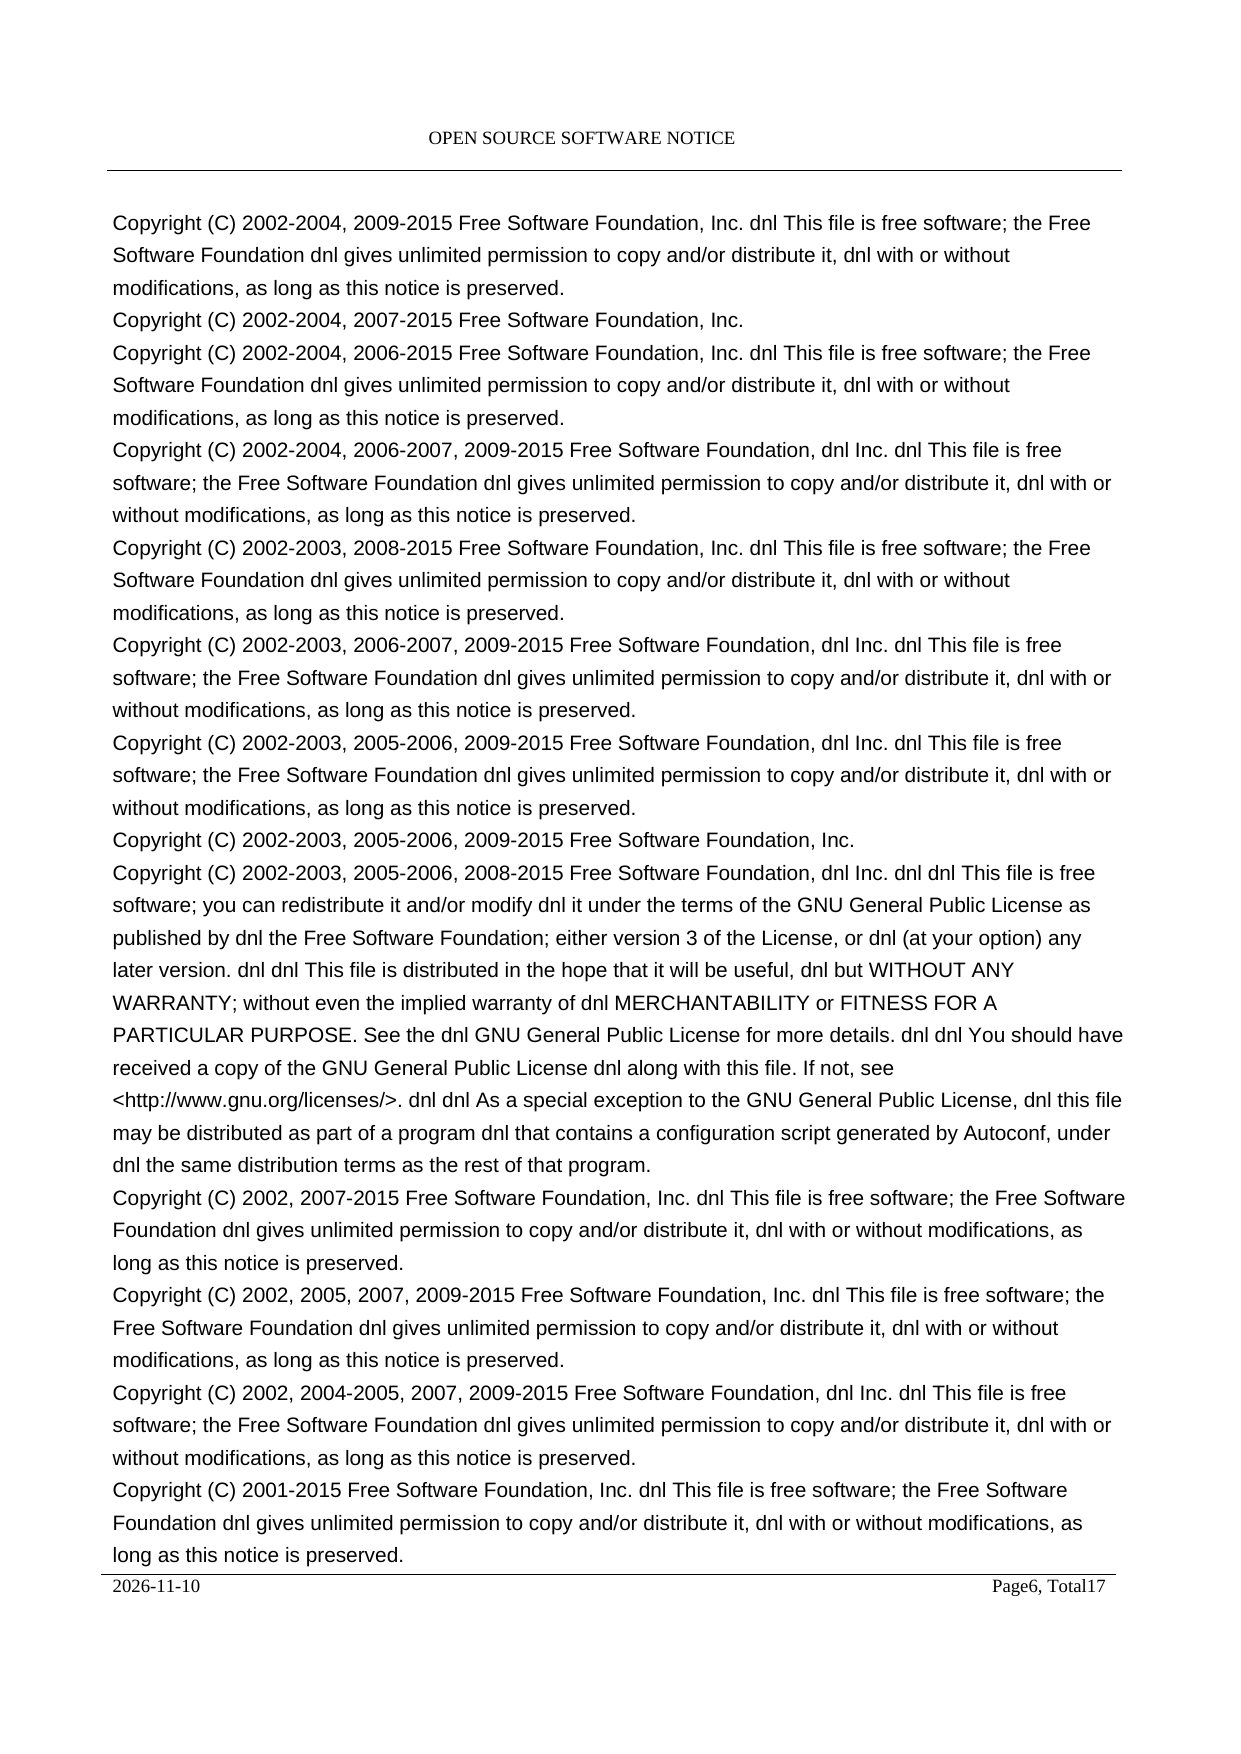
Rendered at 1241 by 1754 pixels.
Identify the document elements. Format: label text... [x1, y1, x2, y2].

text Copyright (C) 2002-2003, 2005-2006, 2009-2015 Free Software Foundation, dnl Inc. dnl This file is free software; the Free Software Foundation dnl gives unlimited permission to copy and/or distribute it, dnl with or without modifications, as long as this notice is preserved. [112, 726, 1128, 824]
text Copyright (C) 2002, 2007-2015 Free Software Foundation, Inc. dnl This file is free software; the Free Software Foundation dnl gives unlimited permission to copy and/or distribute it, dnl with or without modifications, as long as this notice is preserved. [112, 1181, 1128, 1279]
text Copyright (C) 2002-2003, 2006-2007, 2009-2015 Free Software Foundation, dnl Inc. dnl This file is free software; the Free Software Foundation dnl gives unlimited permission to copy and/or distribute it, dnl with or without modifications, as long as this notice is preserved. [112, 629, 1128, 726]
text Copyright (C) 2002-2004, 2006-2015 Free Software Foundation, Inc. dnl This file is free software; the Free Software Foundation dnl gives unlimited permission to copy and/or distribute it, dnl with or without modifications, as long as this notice is preserved. [112, 336, 1128, 434]
text Copyright (C) 2001-2015 Free Software Foundation, Inc. dnl This file is free software; the Free Software Foundation dnl gives unlimited permission to copy and/or distribute it, dnl with or without modifications, as long as this notice is preserved. [112, 1474, 1128, 1571]
text Copyright (C) 2002-2003, 2005-2006, 2009-2015 Free Software Foundation, Inc. [112, 824, 1128, 856]
text Copyright (C) 2002-2004, 2006-2007, 2009-2015 Free Software Foundation, dnl Inc. dnl This file is free software; the Free Software Foundation dnl gives unlimited permission to copy and/or distribute it, dnl with or without modifications, as long as this notice is preserved. [112, 434, 1128, 531]
text Copyright (C) 2002, 2004-2005, 2007, 2009-2015 Free Software Foundation, dnl Inc. dnl This file is free software; the Free Software Foundation dnl gives unlimited permission to copy and/or distribute it, dnl with or without modifications, as long as this notice is preserved. [112, 1376, 1128, 1474]
text Copyright (C) 2002, 2005, 2007, 2009-2015 Free Software Foundation, Inc. dnl This file is free software; the Free Software Foundation dnl gives unlimited permission to copy and/or distribute it, dnl with or without modifications, as long as this notice is preserved. [112, 1279, 1128, 1376]
text Copyright (C) 2002-2003, 2008-2015 Free Software Foundation, Inc. dnl This file is free software; the Free Software Foundation dnl gives unlimited permission to copy and/or distribute it, dnl with or without modifications, as long as this notice is preserved. [112, 531, 1128, 629]
text Copyright (C) 2002-2004, 2007-2015 Free Software Foundation, Inc. [112, 304, 1128, 336]
text Copyright (C) 2002-2003, 2005-2006, 2008-2015 Free Software Foundation, dnl Inc. dnl dnl This file is free software; you can redistribute it and/or modify dnl it under the terms of the GNU General Public License as published by dnl the Free Software Foundation; either version 3 of the License, or dnl (at your option) any later version. dnl dnl This file is distributed in the hope that it will be useful, dnl but WITHOUT ANY WARRANTY; without even the implied warranty of dnl MERCHANTABILITY or FITNESS FOR A PARTICULAR PURPOSE. See the dnl GNU General Public License for more details. dnl dnl You should have received a copy of the GNU General Public License dnl along with this file. If not, see <http://www.gnu.org/licenses/>. dnl dnl As a special exception to the GNU General Public License, dnl this file may be distributed as part of a program dnl that contains a configuration script generated by Autoconf, under dnl the same distribution terms as the rest of that program. [112, 856, 1128, 1181]
text Copyright (C) 2002-2004, 2009-2015 Free Software Foundation, Inc. dnl This file is free software; the Free Software Foundation dnl gives unlimited permission to copy and/or distribute it, dnl with or without modifications, as long as this notice is preserved. [112, 206, 1128, 304]
